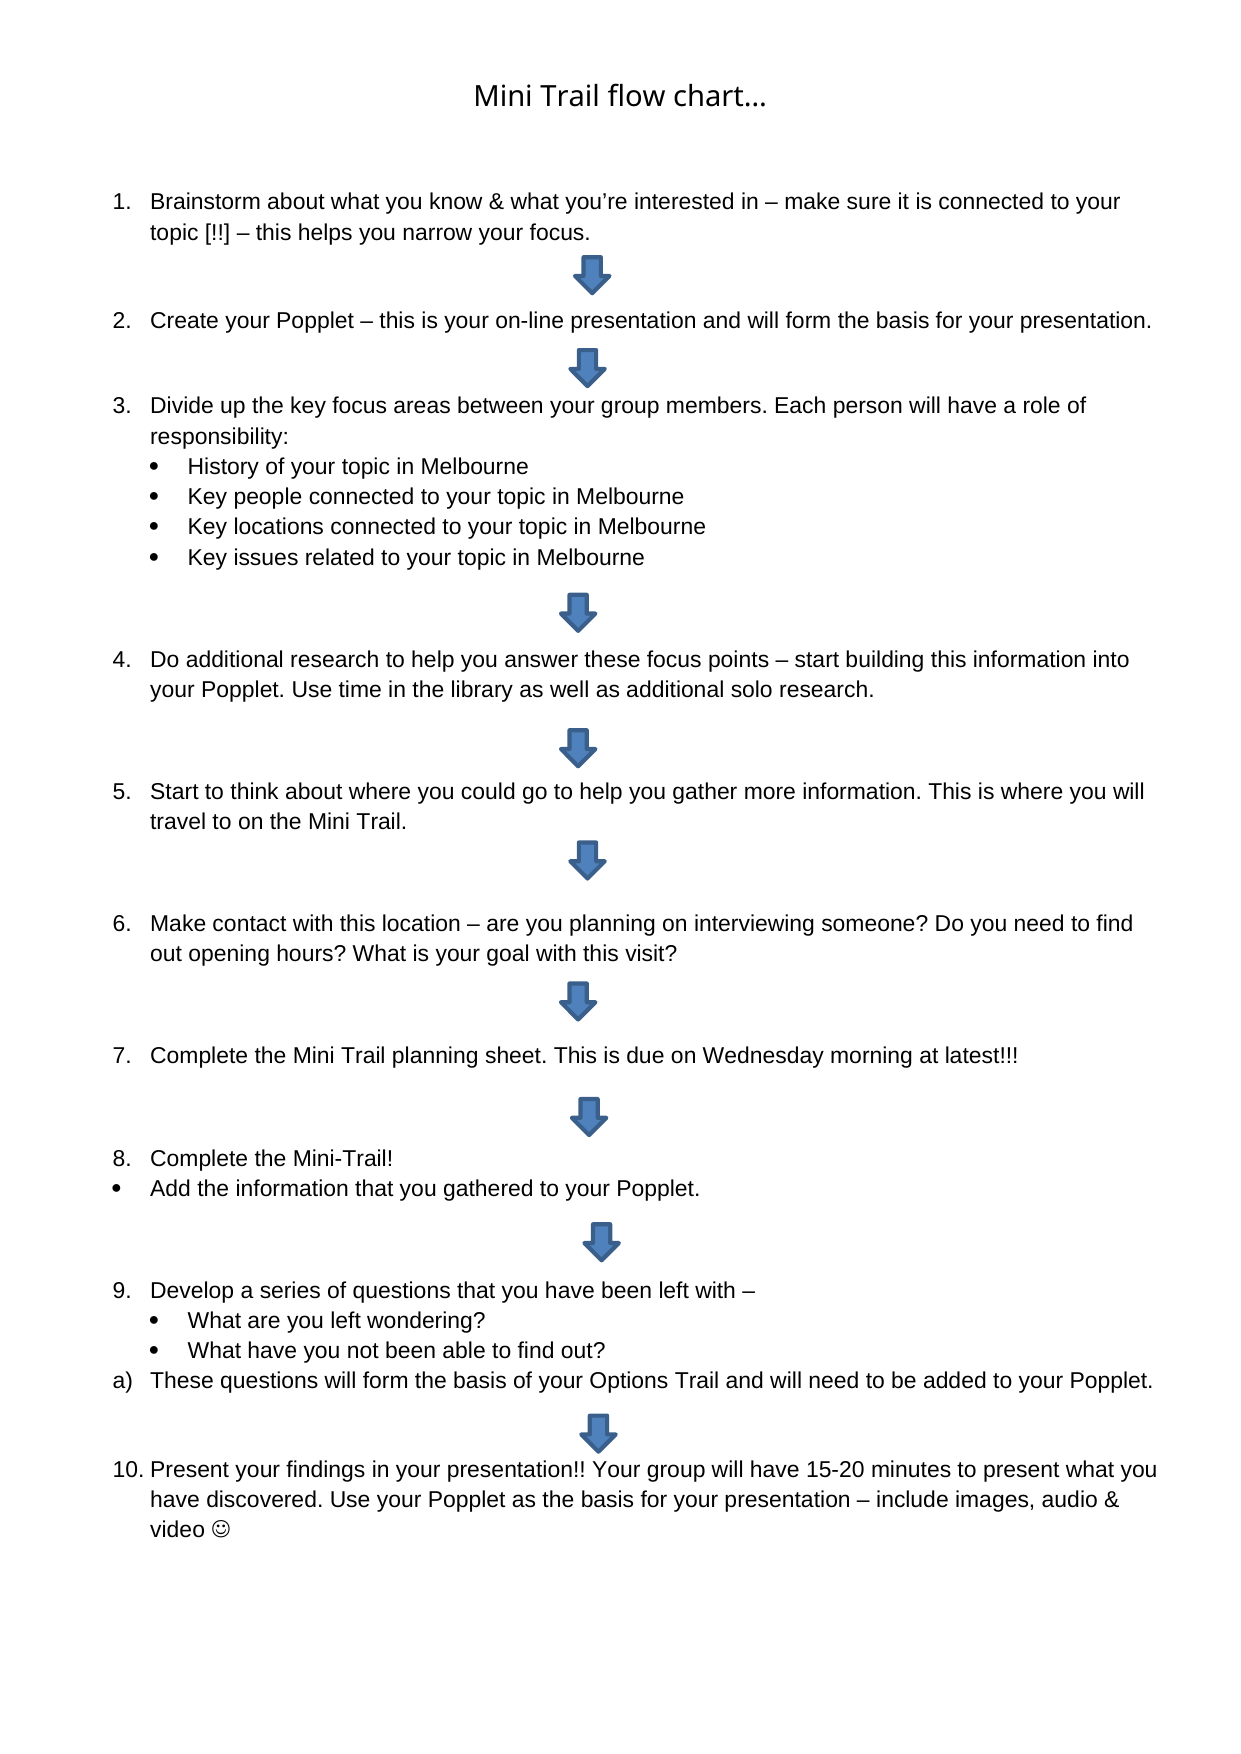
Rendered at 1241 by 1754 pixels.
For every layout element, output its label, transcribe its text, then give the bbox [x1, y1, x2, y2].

list Create your Popplet – this is your on-line presentation and will form the basis for your presentation. [112, 307, 1165, 333]
list Key people connected to your topic in Melbourne [150, 483, 1165, 509]
list Key issues related to your topic in Melbourne [150, 543, 1165, 570]
list What are you left wondering? [150, 1307, 1165, 1333]
list What have you not been able to find out? [150, 1337, 1165, 1364]
list Present your findings in your presentation!! Your group will have 15-20 minutes to present what you have discovered. Use your Popplet as the basis for your presentation – include images, audio & video [112, 1456, 1165, 1543]
list Do additional research to help you answer these focus points – start building this information into your Popplet. Use time in the library as well as additional solo research. [112, 646, 1165, 702]
list Make contact with this location – are you planning on interviewing someone? Do you need to find out opening hours? What is your goal with this visit? [112, 910, 1165, 967]
list Brainstorm about what you know & what you’re interested in – make sure it is connected to your topic [!!] – this helps you narrow your focus. [112, 188, 1165, 245]
list Key locations connected to your topic in Melbourne [150, 513, 1165, 540]
list Divide up the key focus areas between your group members. Each person will have a role of responsibility: [112, 392, 1165, 449]
list These questions will form the basis of your Options Trail and will need to be added to your Popplet. [112, 1367, 1165, 1394]
list Add the information that you gathered to your Popplet. [112, 1175, 1165, 1201]
list Complete the Mini Trail planning sheet. This is due on Wednesday morning at latest!!! [112, 1042, 1165, 1069]
list Start to think about where you could go to help you gather more information. This is where you will travel to on the Mini Trail. [112, 778, 1165, 834]
list History of your topic in Melbourne [150, 453, 1165, 479]
list Complete the Mini-Trail! [112, 1144, 1165, 1171]
list Develop a series of questions that you have been left with – [112, 1277, 1165, 1303]
text Mini Trail flow chart… [75, 75, 1165, 115]
